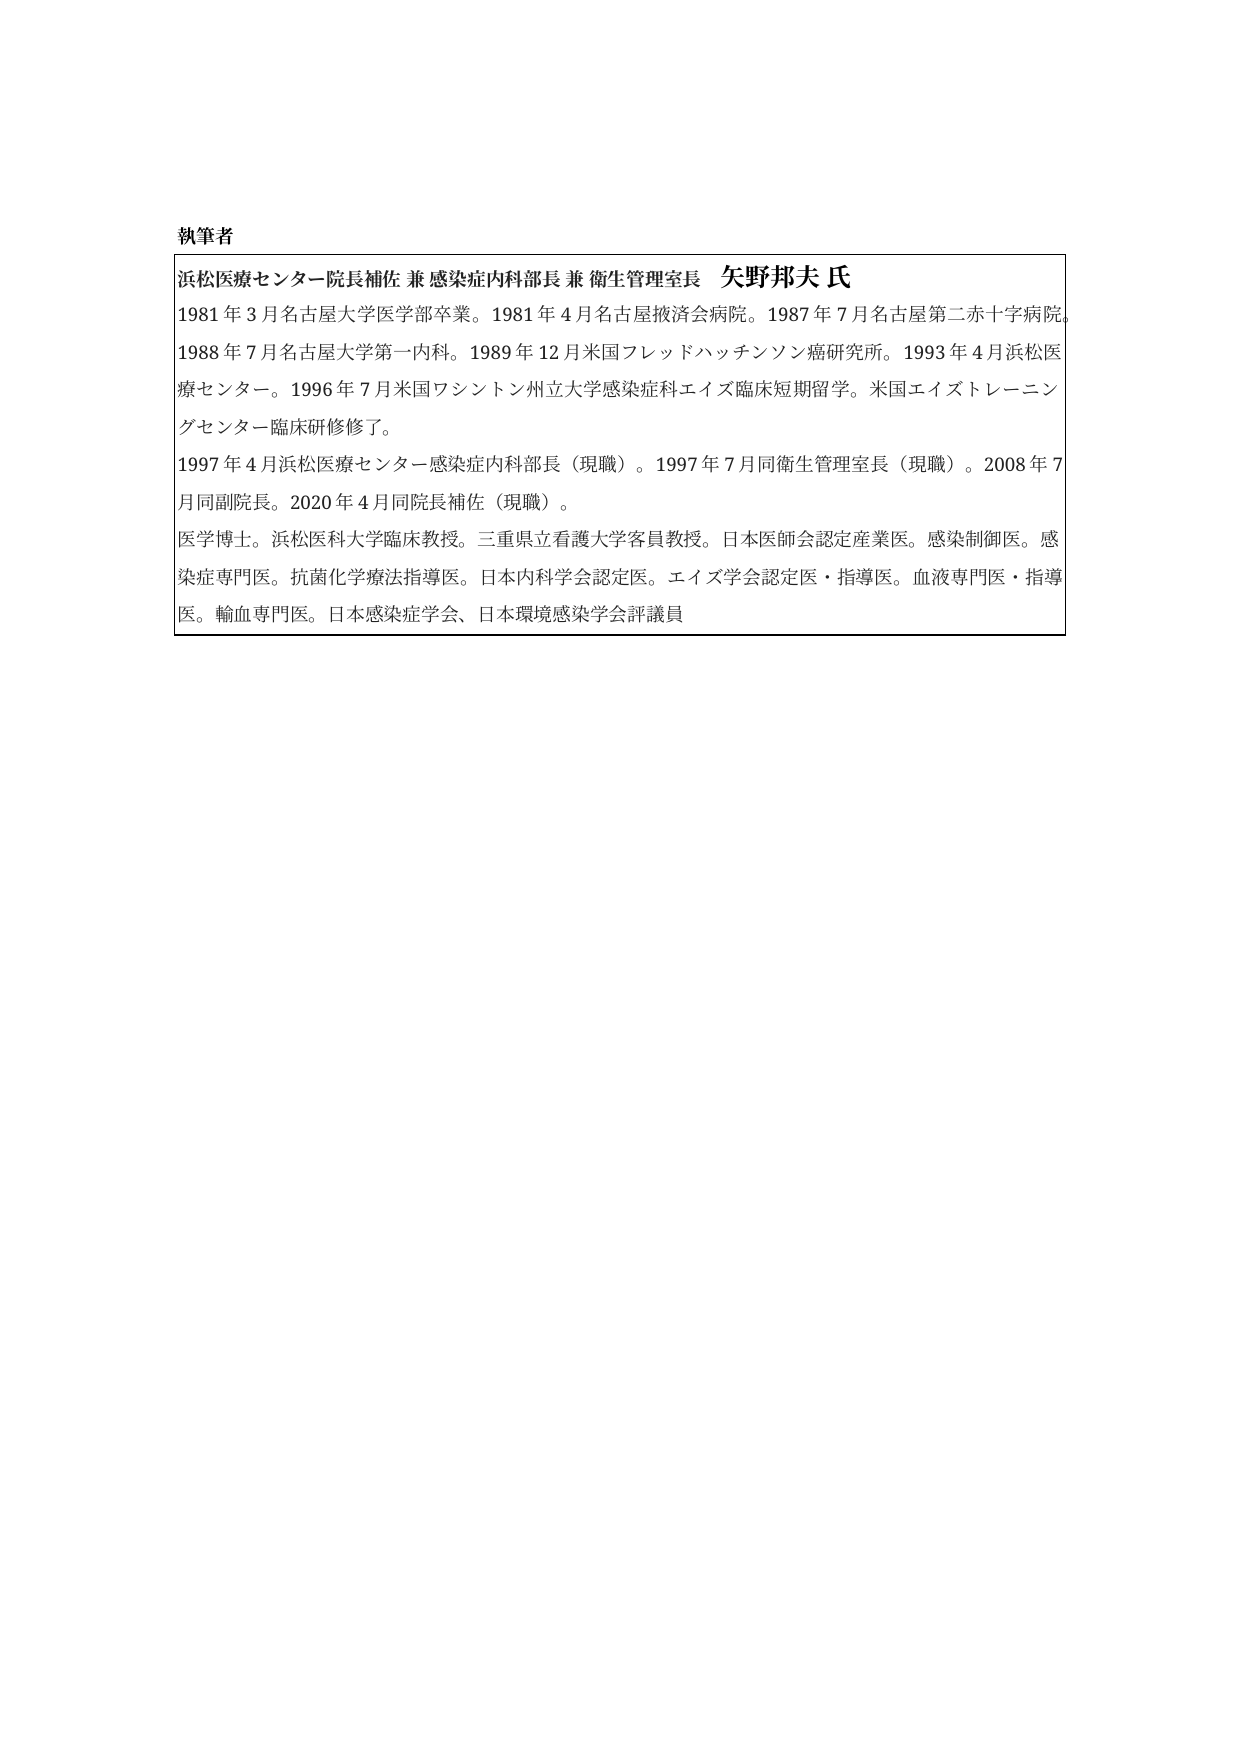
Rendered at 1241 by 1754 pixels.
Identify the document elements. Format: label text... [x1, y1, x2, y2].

text 執筆者 [177, 217, 1063, 254]
text 1981年3月名古屋大学医学部卒業。1981年4月名古屋掖済会病院。1987年7月名古屋第二赤十字病院。1988年7月名古屋大学第一内科。1989年12月米国フレッドハッチンソン癌研究所。1993年4月浜松医療センター。1996年7月米国ワシントン州立大学感染症科エイズ臨床短期留学。米国エイズトレーニングセンター臨床研修修了。 [177, 295, 1063, 445]
text 浜松医療センター院長補佐 兼 感染症内科部長 兼 衛生管理室長 矢野邦夫 氏 [175, 255, 1065, 295]
text 医学博士。浜松医科大学臨床教授。三重県立看護大学客員教授。日本医師会認定産業医。感染制御医。感染症専門医。抗菌化学療法指導医。日本内科学会認定医。エイズ学会認定医・指導医。血液専門医・指導医。輸血専門医。日本感染症学会、日本環境感染学会評議員 [175, 517, 1065, 634]
text 1997年4月浜松医療センター感染症内科部長（現職）。1997年7月同衛生管理室長（現職）。2008年7月同副院長。2020年4月同院長補佐（現職）。 [177, 445, 1063, 517]
